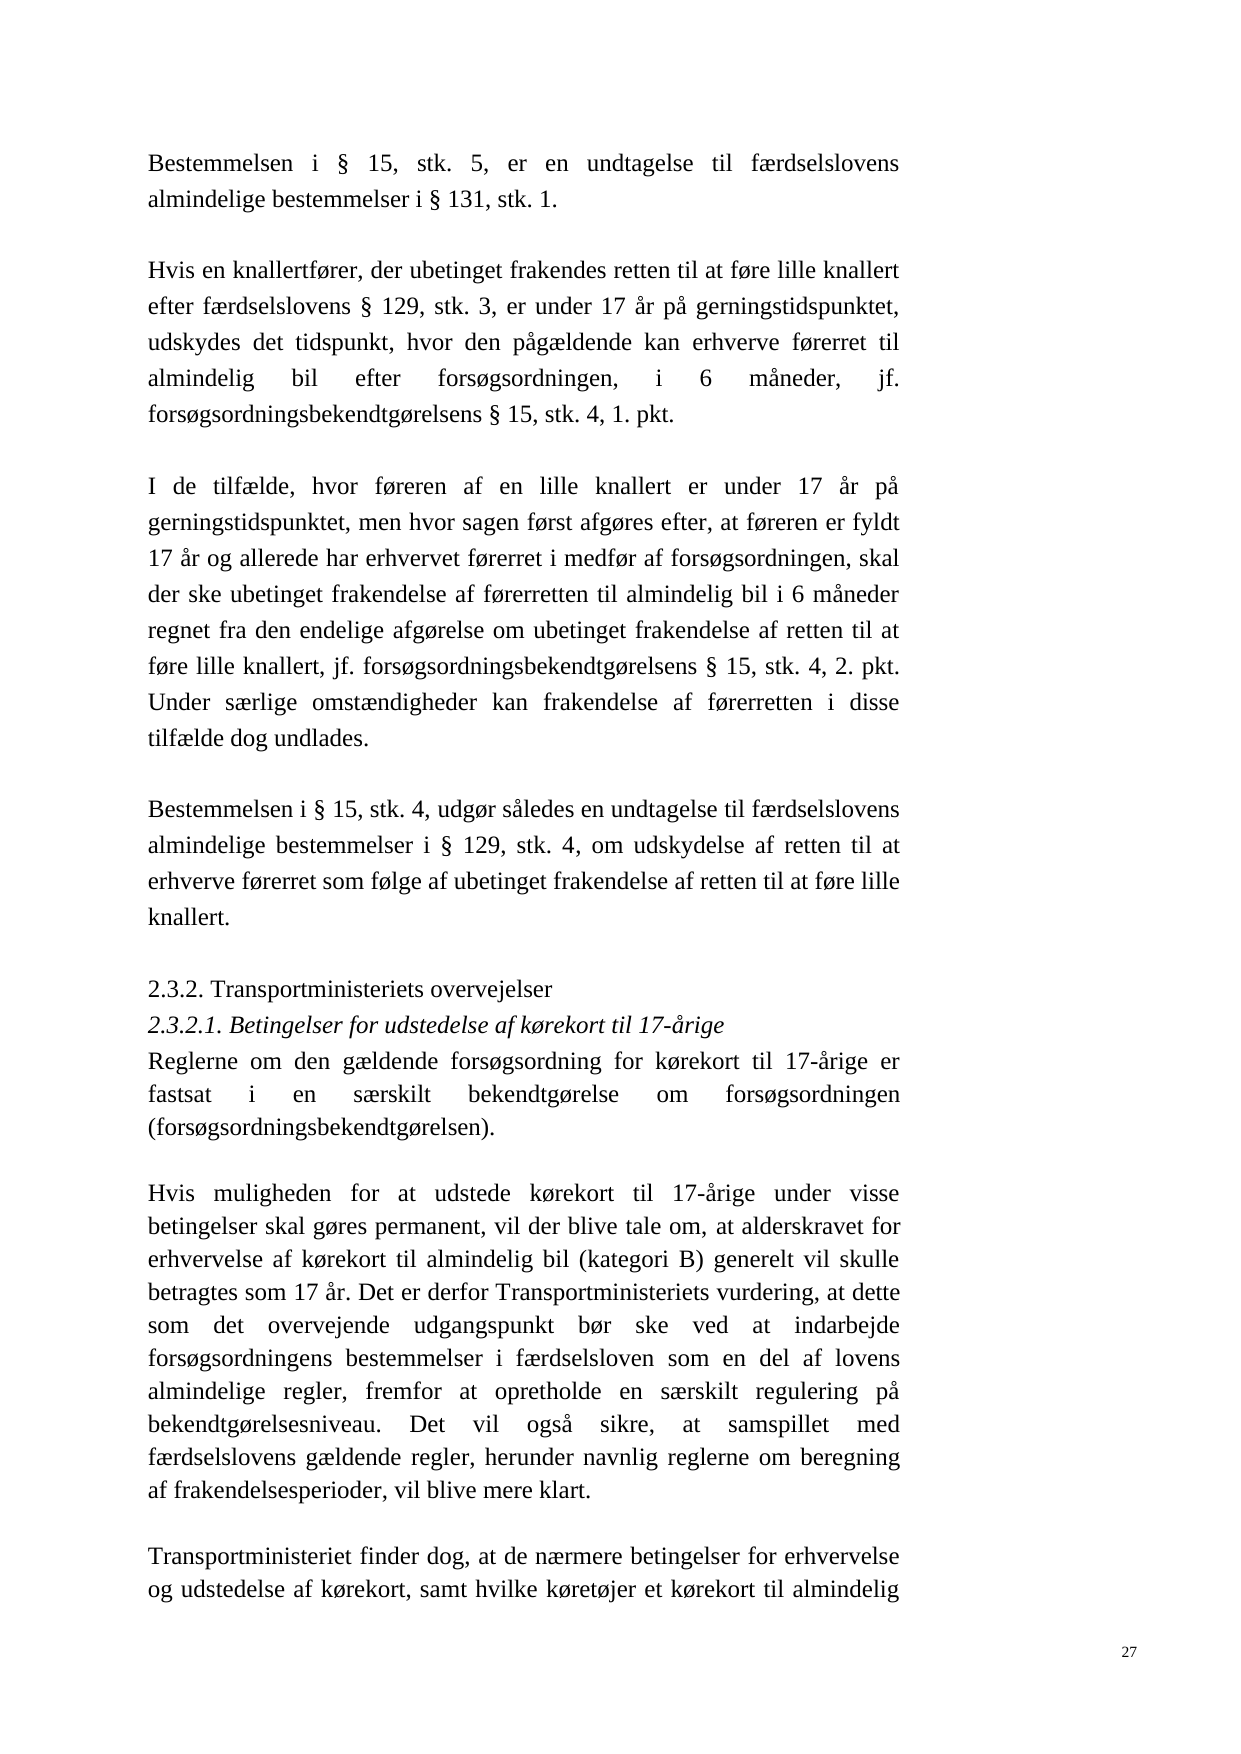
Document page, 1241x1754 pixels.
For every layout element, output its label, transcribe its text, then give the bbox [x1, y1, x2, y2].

text Reglerne om den gældende forsøgsordning for kørekort til 17-årige er fastsat i en særskilt bekendtgørelse om forsøgsordningen (forsøgsordningsbekendtgørelsen). [148, 1046, 901, 1141]
text Hvis en knallertfører, der ubetinget frakendes retten til at føre lille knallert efter færdselslovens § 129, stk. 3, er under 17 år på gerningstidspunktet, udskydes det tidspunkt, hvor den pågældende kan erhverve førerret til almindelig bil efter forsøgsordningen, i 6 måneder, jf. forsøgsordningsbekendtgørelsens § 15, stk. 4, 1. pkt. [148, 256, 901, 428]
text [148, 176, 901, 212]
text I de tilfælde, hvor føreren af en lille knallert er under 17 år på gerningstidspunktet, men hvor sagen først afgøres efter, at føreren er fyldt 17 år og allerede har erhvervet førerret i medfør af forsøgsordningen, skal der ske ubetinget frakendelse af førerretten til almindelig bil i 6 måneder regnet fra den endelige afgørelse om ubetinget frakendelse af retten til at føre lille knallert, jf. forsøgsordningsbekendtgørelsens § 15, stk. 4, 2. pkt. Under særlige omstændigheder kan frakendelse af førerretten i disse tilfælde dog undlades. [148, 471, 901, 751]
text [148, 1541, 901, 1603]
text Bestemmelsen i § 15, stk. 4, udgør således en undtagelse til færdselslovens almindelige bestemmelser i § 129, stk. 4, om udskydelse af retten til at erhverve førerret som følge af ubetinget frakendelse af retten til at føre lille knallert. [148, 794, 901, 931]
text 2.3.2.1. Betingelser for udstedelse af kørekort til 17-årige [148, 1010, 901, 1039]
text Hvis muligheden for at udstede kørekort til 17-årige under visse betingelser skal gøres permanent, vil der blive tale om, at alderskravet for erhvervelse af kørekort til almindelig bil (kategori B) generelt vil skulle betragtes som 17 år. Det er derfor Transportministeriets vurdering, at dette som det overvejende udgangspunkt bør ske ved at indarbejde forsøgsordningens bestemmelser i færdselsloven som en del af lovens almindelige regler, fremfor at opretholde en særskilt regulering på bekendtgørelsesniveau. Det vil også sikre, at samspillet med færdselslovens gældende regler, herunder navnlig reglerne om beregning af frakendelsesperioder, vil blive mere klart. [148, 1178, 901, 1504]
text 2.3.2. Transportministeriets overvejelser [148, 974, 901, 1003]
